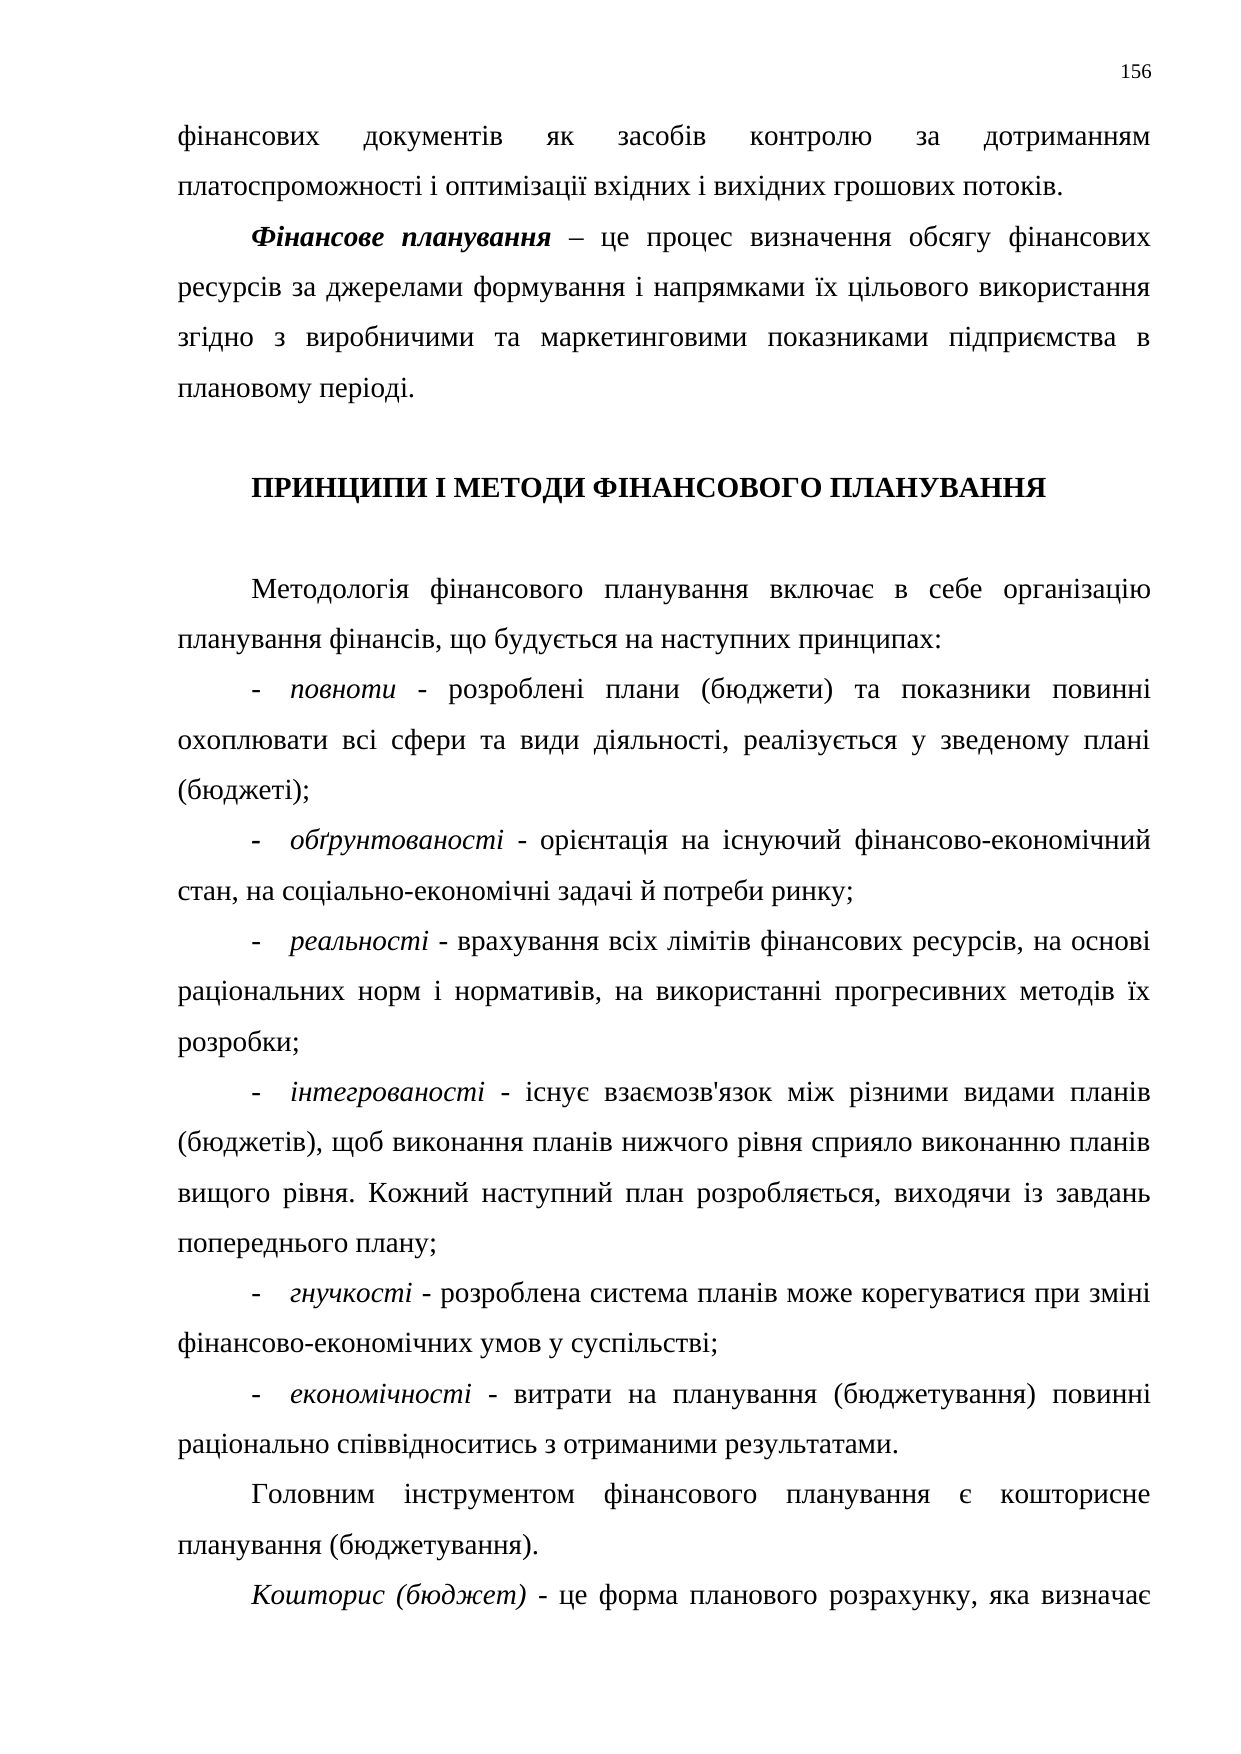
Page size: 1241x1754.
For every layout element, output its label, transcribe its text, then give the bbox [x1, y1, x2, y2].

list інтегрованості - існує взаємозв'язок між різними видами планів (бюджетів), щоб виконання планів нижчого рівня сприяло виконанню планів вищого рівня. Кожний наступний план розробляється, виходячи із завдань попереднього плану; [177, 1074, 1152, 1258]
text Головним інструментом фінансового планування є кошторисне планування (бюджетування). [177, 1477, 1152, 1560]
text Методологія фінансового планування включає в себе організацію планування фінансів, що будується на наступних принципах: [177, 571, 1152, 655]
list реальності - врахування всіх лімітів фінансових ресурсів, на основі раціональних норм і нормативів, на використанні прогресивних методів їх розробки; [177, 923, 1152, 1057]
list гнучкості - розроблена система планів може корегуватися при зміні фінансово-економічних умов у суспільстві; [177, 1275, 1152, 1359]
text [177, 118, 1152, 202]
list економічності - витрати на планування (бюджетування) повинні раціонально співвідноситись з отриманими результатами. [177, 1376, 1152, 1460]
text ПРИНЦИПИ І МЕТОДИ ФІНАНСОВОГО ПЛАНУВАННЯ [177, 470, 1152, 504]
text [177, 1577, 1152, 1611]
text Фінансове планування – це процес визначення обсягу фінансових ресурсів за джерелами формування і напрямками їх цільового використання згідно з виробничими та маркетинговими показниками підприємства в плановому періоді. [177, 219, 1152, 403]
list обґрунтованості - орієнтація на існуючий фінансово-економічний стан, на соціально-економічні задачі й потреби ринку; [177, 822, 1152, 906]
list повноти - розроблені плани (бюджети) та показники повинні охоплювати всі сфери та види діяльності, реалізується у зведеному плані (бюджеті); [177, 672, 1152, 806]
